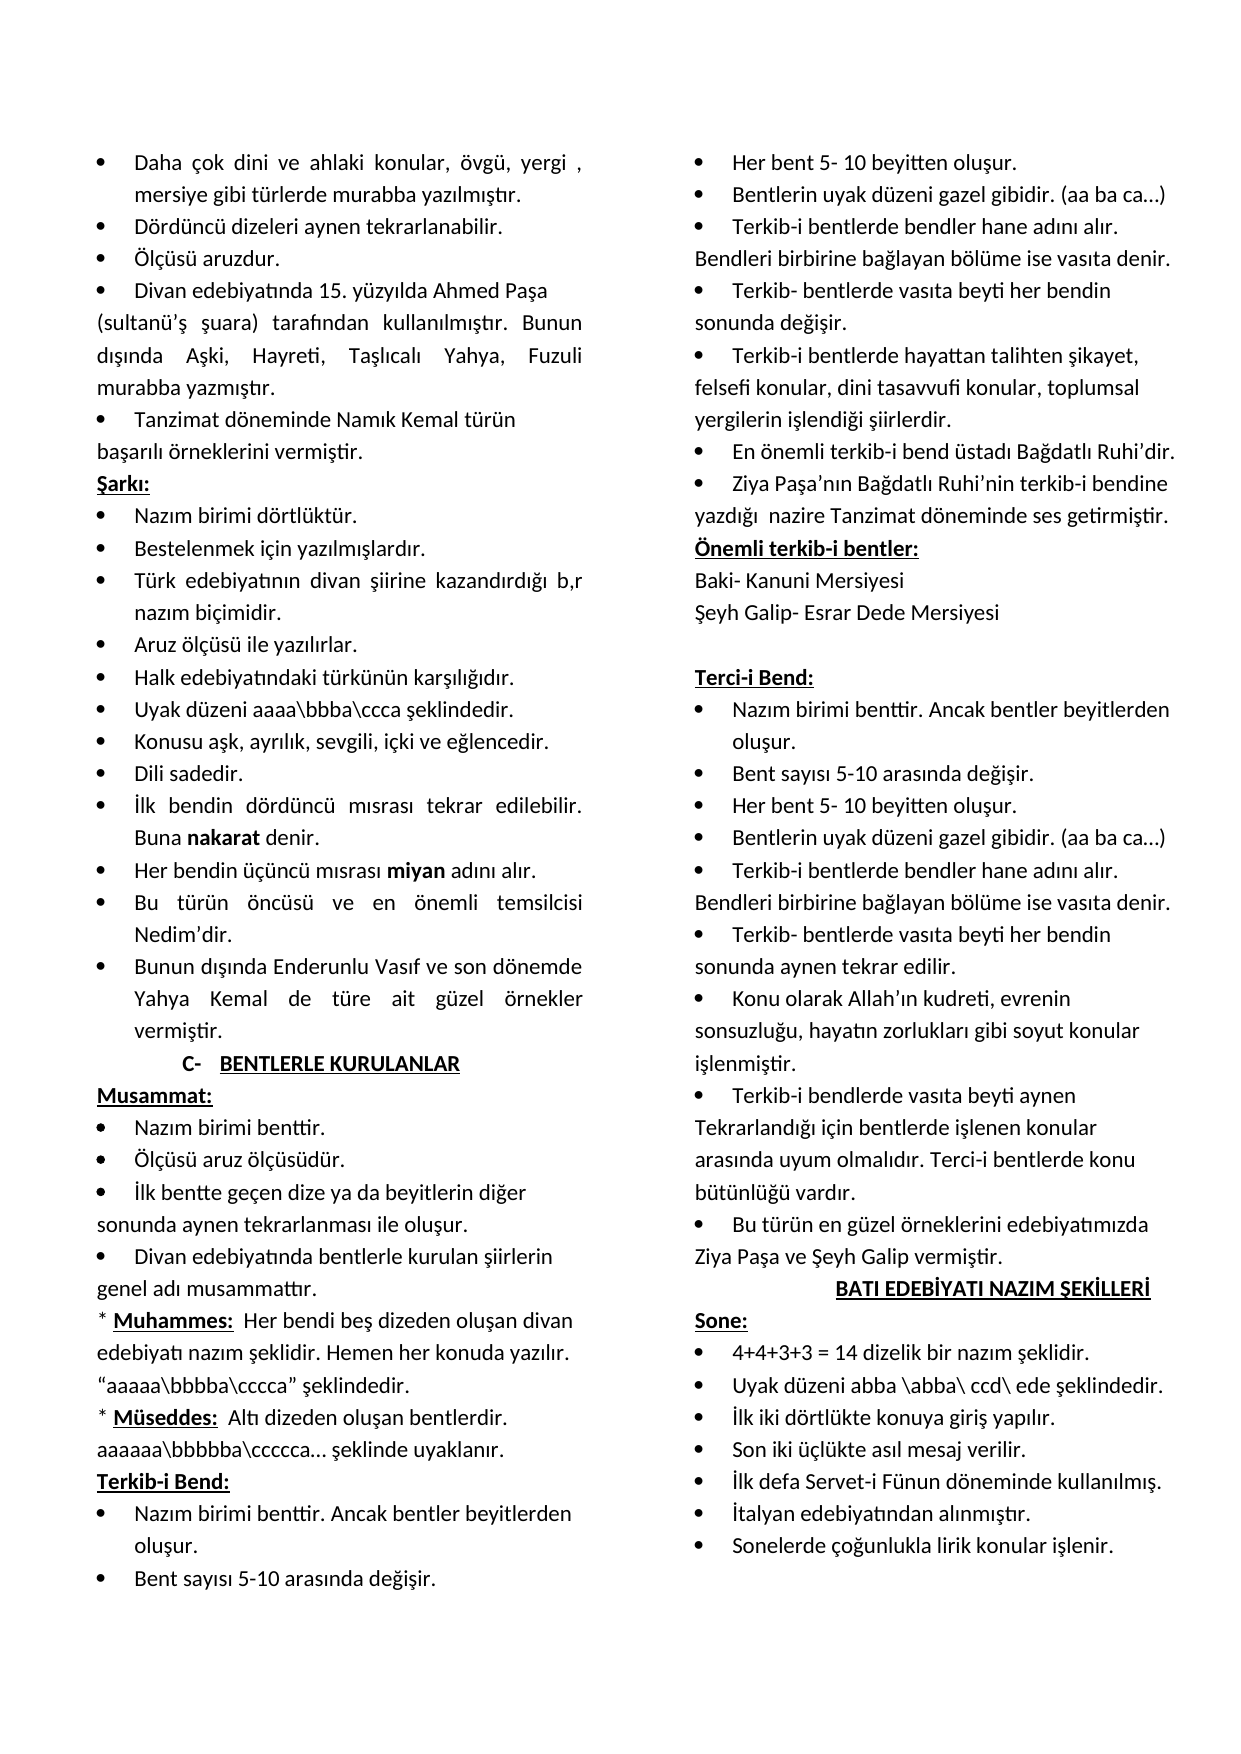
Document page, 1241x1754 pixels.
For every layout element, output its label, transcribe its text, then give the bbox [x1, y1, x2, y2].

list Divan edebiyatında bentlerle kurulan şiirlerin [97, 1242, 583, 1270]
list İlk bendin dördüncü mısrası tekrar edilebilir. Buna nakarat denir. [97, 791, 583, 852]
list Aruz ölçüsü ile yazılırlar. [97, 630, 583, 658]
text Terci-i Bend: [657, 663, 1181, 691]
list Bu türün öncüsü ve en önemli temsilcisi Nedim’dir. [97, 888, 583, 948]
text * Muhammes: Her bendi beş dizeden oluşan divan edebiyatı nazım şeklidir. Hemen her konuda yazılır. “aaaaa\bbbba\cccca” şeklindedir. [97, 1306, 583, 1399]
list Her bent 5- 10 beyitten oluşur. [694, 791, 1181, 819]
text * Müseddes: Altı dizeden oluşan bentlerdir. aaaaaa\bbbbba\ccccca… şeklinde uyaklanır. [97, 1403, 583, 1463]
list Konu olarak Allah’ın kudreti, evrenin [694, 984, 1181, 1012]
list Nazım birimi dörtlüktür. [97, 502, 583, 530]
text başarılı örneklerini vermiştir. [97, 437, 583, 465]
list Bentlerin uyak düzeni gazel gibidir. (aa ba ca…) [694, 823, 1181, 852]
text Ziya Paşa ve Şeyh Galip vermiştir. [694, 1242, 1181, 1270]
text Musammat: [97, 1081, 583, 1109]
text sonsuzluğu, hayatın zorlukları gibi soyut konular işlenmiştir. [694, 1017, 1181, 1077]
list Uyak düzeni abba \abba\ ccd\ ede şeklindedir. [694, 1371, 1181, 1399]
list İtalyan edebiyatından alınmıştır. [694, 1499, 1181, 1527]
text Tekrarlandığı için bentlerde işlenen konular arasında uyum olmalıdır. Terci-i bentlerde konu bütünlüğü vardır. [694, 1113, 1181, 1206]
list Sonelerde çoğunlukla lirik konular işlenir. [694, 1532, 1181, 1560]
text Bendleri birbirine bağlayan bölüme ise vasıta denir. [694, 244, 1181, 272]
text Baki- Kanuni Mersiyesi [694, 566, 1181, 594]
list Son iki üçlükte asıl mesaj verilir. [694, 1435, 1181, 1463]
list Dili sadedir. [97, 759, 583, 787]
list İlk iki dörtlükte konuya giriş yapılır. [694, 1403, 1181, 1431]
text sonunda aynen tekrar edilir. [694, 952, 1181, 980]
text Sone: [694, 1306, 1181, 1334]
list Terkib- bentlerde vasıta beyti her bendin [694, 920, 1181, 948]
list Bestelenmek için yazılmışlardır. [97, 534, 583, 562]
list İlk defa Servet-i Fünun döneminde kullanılmış. [694, 1467, 1181, 1495]
list BENTLERLE KURULANLAR [59, 1049, 583, 1077]
list Terkib-i bentlerde hayattan talihten şikayet, [694, 341, 1181, 369]
list Terkib-i bentlerde bendler hane adını alır. [694, 212, 1181, 240]
text sonunda aynen tekrarlanması ile oluşur. [97, 1210, 583, 1238]
list Ziya Paşa’nın Bağdatlı Ruhi’nin terkib-i bendine [694, 469, 1181, 497]
list Bent sayısı 5-10 arasında değişir. [97, 1564, 583, 1592]
list Konusu aşk, ayrılık, sevgili, içki ve eğlencedir. [97, 727, 583, 755]
list Nazım birimi benttir. Ancak bentler beyitlerden oluşur. [97, 1499, 583, 1560]
text Bendleri birbirine bağlayan bölüme ise vasıta denir. [694, 888, 1181, 916]
list Her bent 5- 10 beyitten oluşur. [694, 148, 1181, 176]
list Daha çok dini ve ahlaki konular, övgü, yergi , mersiye gibi türlerde murabba yazılmıştır. [97, 148, 583, 208]
list Ölçüsü aruzdur. [97, 244, 583, 272]
list En önemli terkib-i bend üstadı Bağdatlı Ruhi’dir. [694, 437, 1181, 465]
text genel adı musammattır. [97, 1274, 583, 1302]
text Şarkı: [97, 469, 583, 497]
list Uyak düzeni aaaa\bbba\ccca şeklindedir. [97, 695, 583, 723]
list Nazım birimi benttir. [97, 1113, 583, 1141]
text Terkib-i Bend: [97, 1467, 583, 1495]
list İlk bentte geçen dize ya da beyitlerin diğer [97, 1178, 583, 1206]
list Ölçüsü aruz ölçüsüdür. [97, 1145, 583, 1173]
text Şeyh Galip- Esrar Dede Mersiyesi [694, 598, 1181, 626]
list Her bendin üçüncü mısrası miyan adını alır. [97, 856, 583, 884]
text felsefi konular, dini tasavvufi konular, toplumsal yergilerin işlendiği şiirlerdir. [694, 373, 1181, 433]
list Nazım birimi benttir. Ancak bentler beyitlerden oluşur. [694, 695, 1181, 755]
text sonunda değişir. [694, 308, 1181, 337]
list Terkib- bentlerde vasıta beyti her bendin [694, 276, 1181, 304]
text BATI EDEBİYATI NAZIM ŞEKİLLERİ [768, 1274, 1181, 1302]
list Bu türün en güzel örneklerini edebiyatımızda [694, 1210, 1181, 1238]
list Türk edebiyatının divan şiirine kazandırdığı b,r nazım biçimidir. [97, 566, 583, 626]
list Terkib-i bentlerde bendler hane adını alır. [694, 856, 1181, 884]
list Dördüncü dizeleri aynen tekrarlanabilir. [97, 212, 583, 240]
text (sultanü’ş şuara) tarafından kullanılmıştır. Bunun dışında Aşki, Hayreti, Taşlıcalı Yahya, Fuzuli murabba yazmıştır. [97, 308, 583, 401]
text Önemli terkib-i bentler: [694, 534, 1181, 562]
list Bunun dışında Enderunlu Vasıf ve son dönemde Yahya Kemal de türe ait güzel örnekler vermiştir. [97, 952, 583, 1045]
list Bentlerin uyak düzeni gazel gibidir. (aa ba ca…) [694, 180, 1181, 208]
list Tanzimat döneminde Namık Kemal türün [97, 405, 583, 433]
text yazdığı nazire Tanzimat döneminde ses getirmiştir. [694, 502, 1181, 530]
list Halk edebiyatındaki türkünün karşılığıdır. [97, 663, 583, 691]
list Bent sayısı 5-10 arasında değişir. [694, 759, 1181, 787]
list 4+4+3+3 = 14 dizelik bir nazım şeklidir. [694, 1338, 1181, 1367]
list Terkib-i bendlerde vasıta beyti aynen [694, 1081, 1181, 1109]
list Divan edebiyatında 15. yüzyılda Ahmed Paşa [97, 276, 583, 304]
